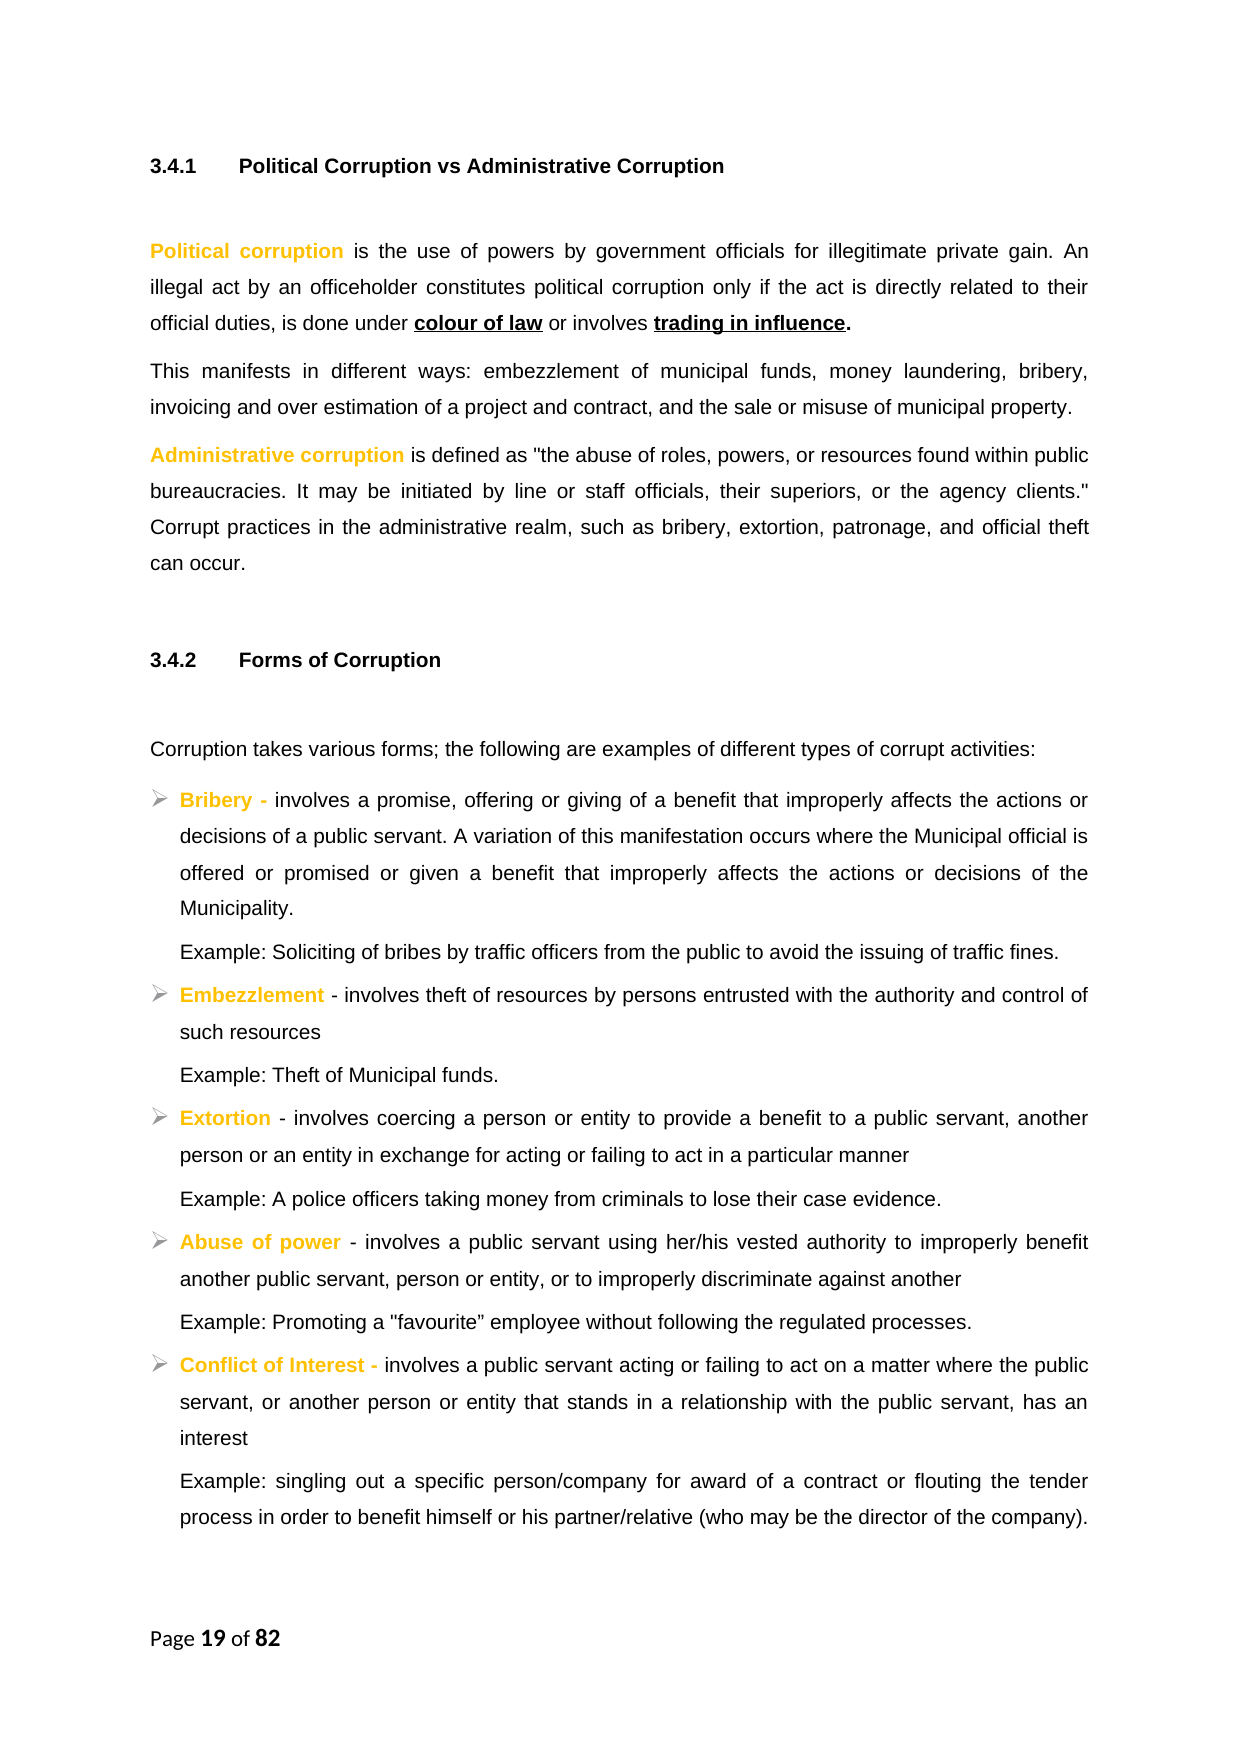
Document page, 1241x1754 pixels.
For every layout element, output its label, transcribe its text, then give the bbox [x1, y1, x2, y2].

text Administrative corruption is defined as "the abuse of roles, powers, or resources found within public bureaucracies. It may be initiated by line or staff officials, their superiors, or the agency clients." Corrupt practices in the administrative realm, such as bribery, extortion, patronage, and official theft can occur. [150, 443, 1090, 575]
text Bribery - involves a promise, offering or giving of a benefit that improperly affects the actions or decisions of a public servant. A variation of this manifestation occurs where the Municipal official is offered or promised or given a benefit that improperly affects the actions or decisions of the Municipality. [150, 787, 1090, 920]
list Example: A police officers taking money from criminals to lose their case evidence. [179, 1186, 1090, 1210]
list Example: singling out a specific person/company for award of a contract or flouting the tender process in order to benefit himself or his partner/relative (who may be the director of the company). [179, 1469, 1090, 1529]
text Extortion - involves coercing a person or entity to provide a benefit to a public servant, another person or an entity in exchange for acting or failing to act in a particular manner [150, 1106, 1090, 1167]
list Example: Soliciting of bribes by traffic officers from the public to avoid the issuing of traffic fines. [179, 939, 1090, 963]
list Example: Promoting a "favourite” employee without following the regulated processes. [179, 1310, 1090, 1334]
text Abuse of power - involves a public servant using her/his vested authority to improperly benefit another public servant, person or entity, or to improperly discriminate against another [150, 1229, 1090, 1291]
text Corruption takes various forms; the following are examples of different types of corrupt activities: [150, 737, 1090, 761]
subtitle 3.4.2 Forms of Corruption [150, 648, 1090, 672]
subtitle 3.4.1 Political Corruption vs Administrative Corruption [150, 154, 1090, 178]
text Conflict of Interest - involves a public servant acting or failing to act on a matter where the public servant, or another person or entity that stands in a relationship with the public servant, has an interest [150, 1353, 1090, 1450]
list Example: Theft of Municipal funds. [179, 1063, 1090, 1087]
text Embezzlement - involves theft of resources by persons entrusted with the authority and control of such resources [150, 983, 1090, 1044]
text This manifests in different ways: embezzlement of municipal funds, money laundering, bribery, invoicing and over estimation of a project and contract, and the sale or misuse of municipal property. [150, 359, 1090, 419]
text Political corruption is the use of powers by government officials for illegitimate private gain. An illegal act by an officeholder constitutes political corruption only if the act is directly related to their official duties, is done under colour of law or involves trading in influence. [150, 238, 1090, 334]
